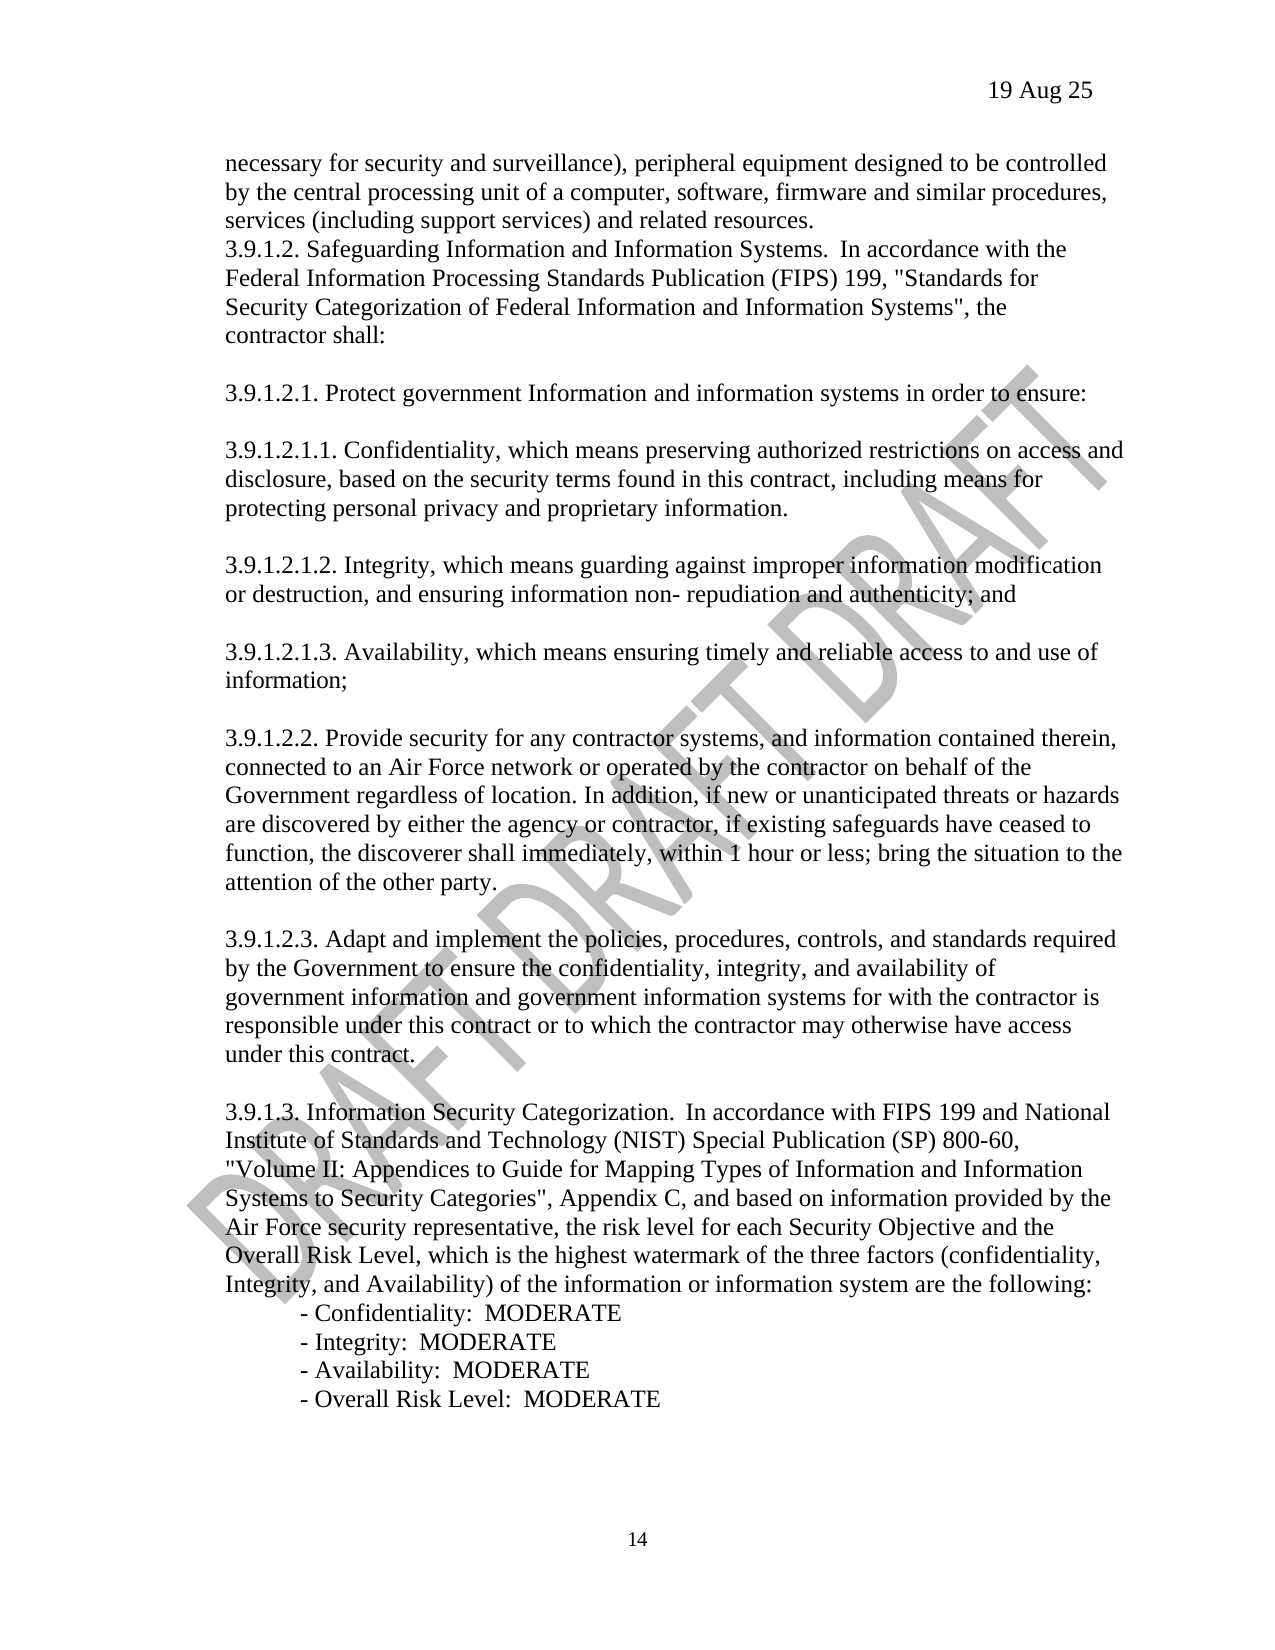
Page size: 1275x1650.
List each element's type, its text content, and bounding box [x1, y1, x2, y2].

list Safeguarding Information and Information Systems. In accordance with the Federal Information Processing Standards Publication (FIPS) 199, "Standards for Security Categorization of Federal Information and Information Systems", the contractor shall: [225, 234, 1114, 349]
text necessary for security and surveillance), peripheral equipment designed to be controlled by the central processing unit of a computer, software, firmware and similar procedures, services (including support services) and related resources. [225, 148, 1107, 234]
list Confidentiality: MODERATE [300, 1298, 1162, 1327]
list Availability: MODERATE [300, 1355, 1162, 1384]
list Adapt and implement the policies, procedures, controls, and standards required by the Government to ensure the confidentiality, integrity, and availability of government information and government information systems for with the contractor is responsible under this contract or to which the contractor may otherwise have access under this contract. [225, 924, 1121, 1068]
list Protect government Information and information systems in order to ensure: [225, 378, 1162, 407]
list Integrity, which means guarding against improper information modification or destruction, and ensuring information non- repudiation and authenticity; and [225, 550, 1102, 608]
list Integrity: MODERATE [300, 1327, 1162, 1355]
list Availability, which means ensuring timely and reliable access to and use of information; [225, 637, 1098, 694]
list Confidentiality, which means preserving authorized restrictions on access and disclosure, based on the security terms found in this contract, including means for protecting personal privacy and proprietary information. [225, 435, 1123, 522]
list Provide security for any contractor systems, and information contained therein, connected to an Air Force network or operated by the contractor on behalf of the Government regardless of location. In addition, if new or unanticipated threats or hazards are discovered by either the agency or contractor, if existing safeguards have ceased to function, the discoverer shall immediately, within 1 hour or less; bring the situation to the attention of the other party. [225, 723, 1122, 895]
list Information Security Categorization. In accordance with FIPS 199 and National Institute of Standards and Technology (NIST) Special Publication (SP) 800-60, "Volume II: Appendices to Guide for Mapping Types of Information and Information Systems to Security Categories", Appendix C, and based on information provided by the Air Force security representative, the risk level for each Security Objective and the Overall Risk Level, which is the highest watermark of the three factors (confidentiality, Integrity, and Availability) of the information or information system are the following: [225, 1097, 1116, 1298]
list Overall Risk Level: MODERATE [300, 1384, 1162, 1413]
